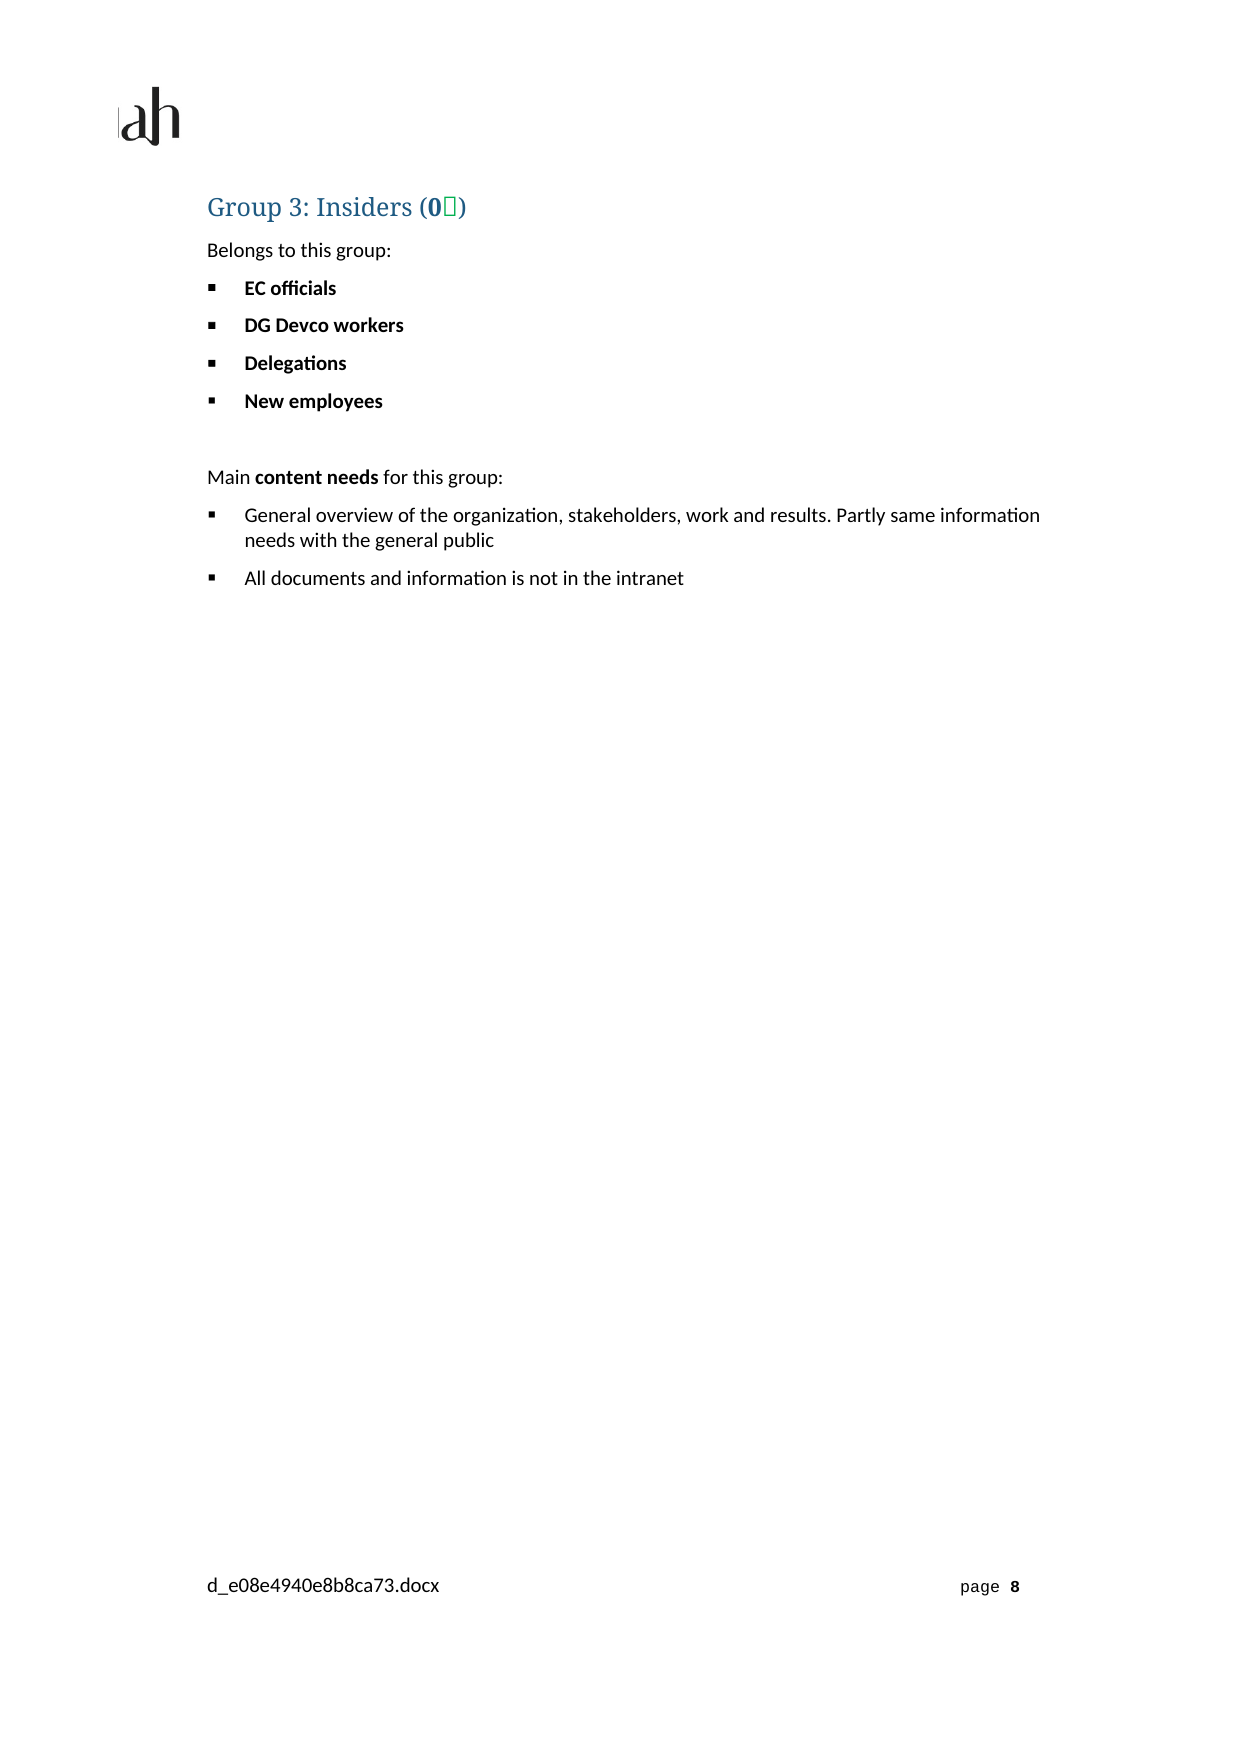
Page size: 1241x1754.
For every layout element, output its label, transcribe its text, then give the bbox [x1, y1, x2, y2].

list EC officials [207, 275, 1090, 300]
picture [118, 86, 183, 146]
list DG Devco workers [207, 313, 1090, 338]
text Belongs to this group: [207, 237, 1090, 262]
list All documents and information is not in the intranet [207, 566, 1090, 591]
list Delegations [207, 351, 1090, 376]
list New employees [207, 388, 1090, 414]
subtitle Group 3: Insiders (0) [207, 187, 1090, 224]
text Main content needs for this group: [207, 464, 1090, 490]
list General overview of the organization, stakeholders, work and results. Partly same information needs with the general public [207, 502, 1090, 553]
